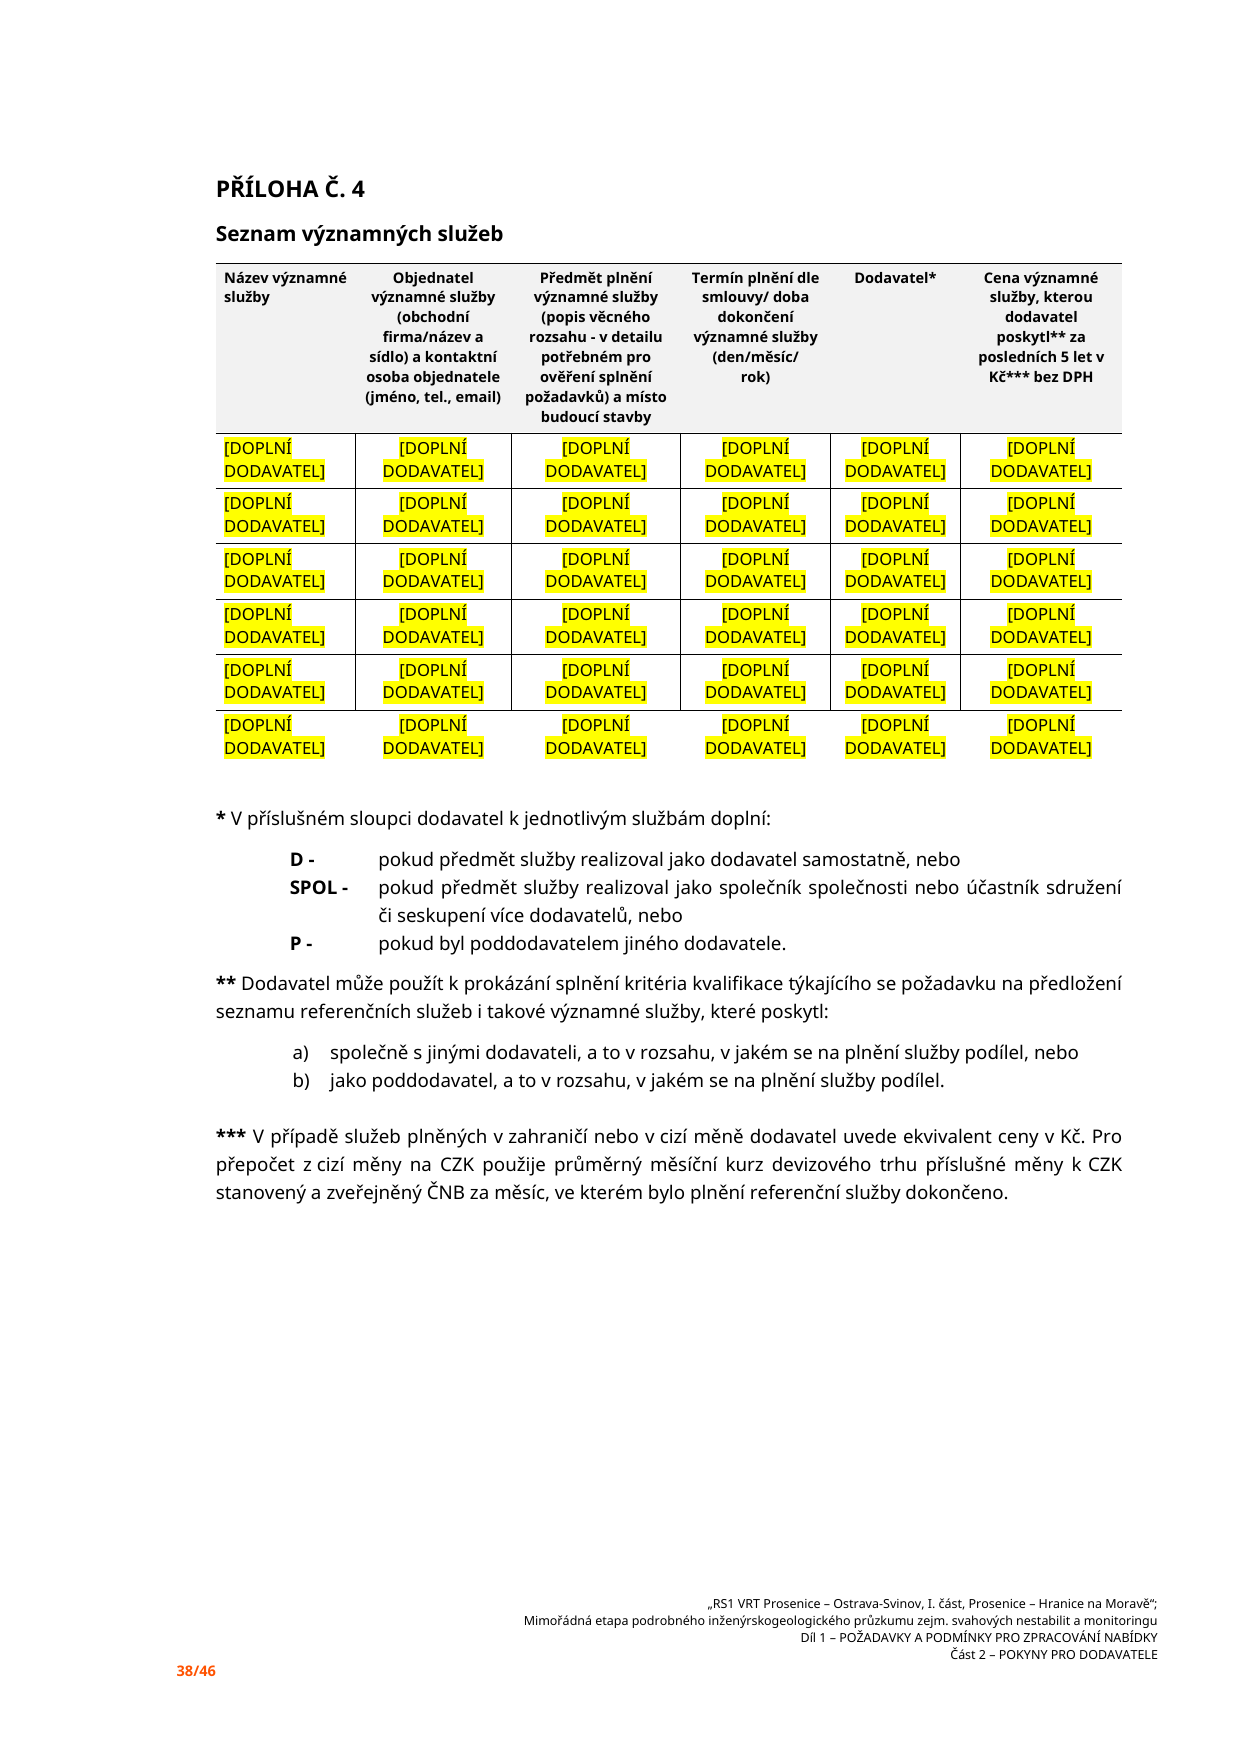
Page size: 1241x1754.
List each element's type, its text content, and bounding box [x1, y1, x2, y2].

table_cell [DOPLNÍ DODAVATEL] [831, 600, 960, 654]
table_header Dodavatel* [830, 264, 960, 432]
table_cell [DOPLNÍ DODAVATEL] [961, 544, 1122, 599]
text ** Dodavatel může použít k prokázání splnění kritéria kvalifikace týkajícího se požadavku na předložení seznamu referenčních služeb i takové významné služby, které poskytl: [216, 971, 1122, 1024]
table_cell [DOPLNÍ DODAVATEL] [681, 544, 830, 599]
text Seznam významných služeb [216, 219, 1122, 248]
table_cell [DOPLNÍ DODAVATEL] [356, 655, 511, 709]
table_cell [DOPLNÍ DODAVATEL] [960, 711, 1122, 765]
text *** V případě služeb plněných v zahraničí nebo v cizí měně dodavatel uvede ekvivalent ceny v Kč. Pro přepočet z cizí měny na CZK použije průměrný měsíční kurz devizového trhu příslušné měny k CZK stanovený a zveřejněný ČNB za měsíc, ve kterém bylo plnění referenční služby dokončeno. [216, 1123, 1122, 1205]
table_header Objednatel významné služby (obchodní firma/název a sídlo) a kontaktní osoba objednatele (jméno, tel., email) [355, 264, 511, 432]
table_cell [DOPLNÍ DODAVATEL] [356, 600, 511, 654]
table_cell [DOPLNÍ DODAVATEL] [831, 434, 960, 488]
table_cell [DOPLNÍ DODAVATEL] [681, 434, 830, 488]
text * V příslušném sloupci dodavatel k jednotlivým službám doplní: [216, 806, 1122, 831]
table_cell [DOPLNÍ DODAVATEL] [355, 711, 511, 765]
text Příloha č. 4 [216, 173, 1122, 204]
table_cell [DOPLNÍ DODAVATEL] [356, 434, 511, 488]
table_cell [DOPLNÍ DODAVATEL] [831, 655, 960, 709]
list společně s jinými dodavateli, a to v rozsahu, v jakém se na plnění služby podílel, nebo [292, 1039, 1122, 1065]
table_cell [DOPLNÍ DODAVATEL] [681, 711, 830, 765]
table_cell [DOPLNÍ DODAVATEL] [681, 489, 830, 543]
text D - pokud předmět služby realizoval jako dodavatel samostatně, nebo [289, 846, 1122, 872]
table_cell [DOPLNÍ DODAVATEL] [356, 489, 511, 543]
table_cell [DOPLNÍ DODAVATEL] [216, 600, 355, 654]
table_cell [DOPLNÍ DODAVATEL] [512, 655, 680, 709]
table_header Název významné služby [216, 264, 355, 432]
table_cell [DOPLNÍ DODAVATEL] [216, 711, 355, 765]
table_cell [DOPLNÍ DODAVATEL] [216, 489, 355, 543]
table_header Termín plnění dle smlouvy/ doba dokončení významné služby (den/měsíc/ rok) [681, 264, 830, 432]
table_cell [DOPLNÍ DODAVATEL] [512, 489, 680, 543]
table_cell [DOPLNÍ DODAVATEL] [830, 711, 960, 765]
table_cell [DOPLNÍ DODAVATEL] [512, 544, 680, 599]
table_cell [DOPLNÍ DODAVATEL] [961, 434, 1122, 488]
text SPOL - pokud předmět služby realizoval jako společník společnosti nebo účastník sdružení či seskupení více dodavatelů, nebo [289, 874, 1122, 928]
table_cell [DOPLNÍ DODAVATEL] [681, 600, 830, 654]
table_cell [DOPLNÍ DODAVATEL] [961, 600, 1122, 654]
table_cell [DOPLNÍ DODAVATEL] [681, 655, 830, 709]
list jako poddodavatel, a to v rozsahu, v jakém se na plnění služby podílel. [292, 1067, 1122, 1093]
table_cell [DOPLNÍ DODAVATEL] [831, 489, 960, 543]
table_header Předmět plnění významné služby (popis věcného rozsahu - v detailu potřebném pro ověření splnění požadavků) a místo budoucí stavby [511, 264, 681, 432]
table_header Cena významné služby, kterou dodavatel poskytl** za posledních 5 let v Kč*** bez DPH [960, 264, 1122, 432]
table_cell [DOPLNÍ DODAVATEL] [216, 434, 355, 488]
table_cell [DOPLNÍ DODAVATEL] [356, 544, 511, 599]
table_cell [DOPLNÍ DODAVATEL] [216, 544, 355, 599]
table_cell [DOPLNÍ DODAVATEL] [831, 544, 960, 599]
text P - pokud byl poddodavatelem jiného dodavatele. [289, 930, 1122, 956]
table_cell [DOPLNÍ DODAVATEL] [216, 655, 355, 709]
table_cell [DOPLNÍ DODAVATEL] [961, 489, 1122, 543]
table_cell [DOPLNÍ DODAVATEL] [512, 434, 680, 488]
table_cell [DOPLNÍ DODAVATEL] [961, 655, 1122, 709]
table_cell [DOPLNÍ DODAVATEL] [512, 600, 680, 654]
table_cell [DOPLNÍ DODAVATEL] [511, 711, 681, 765]
